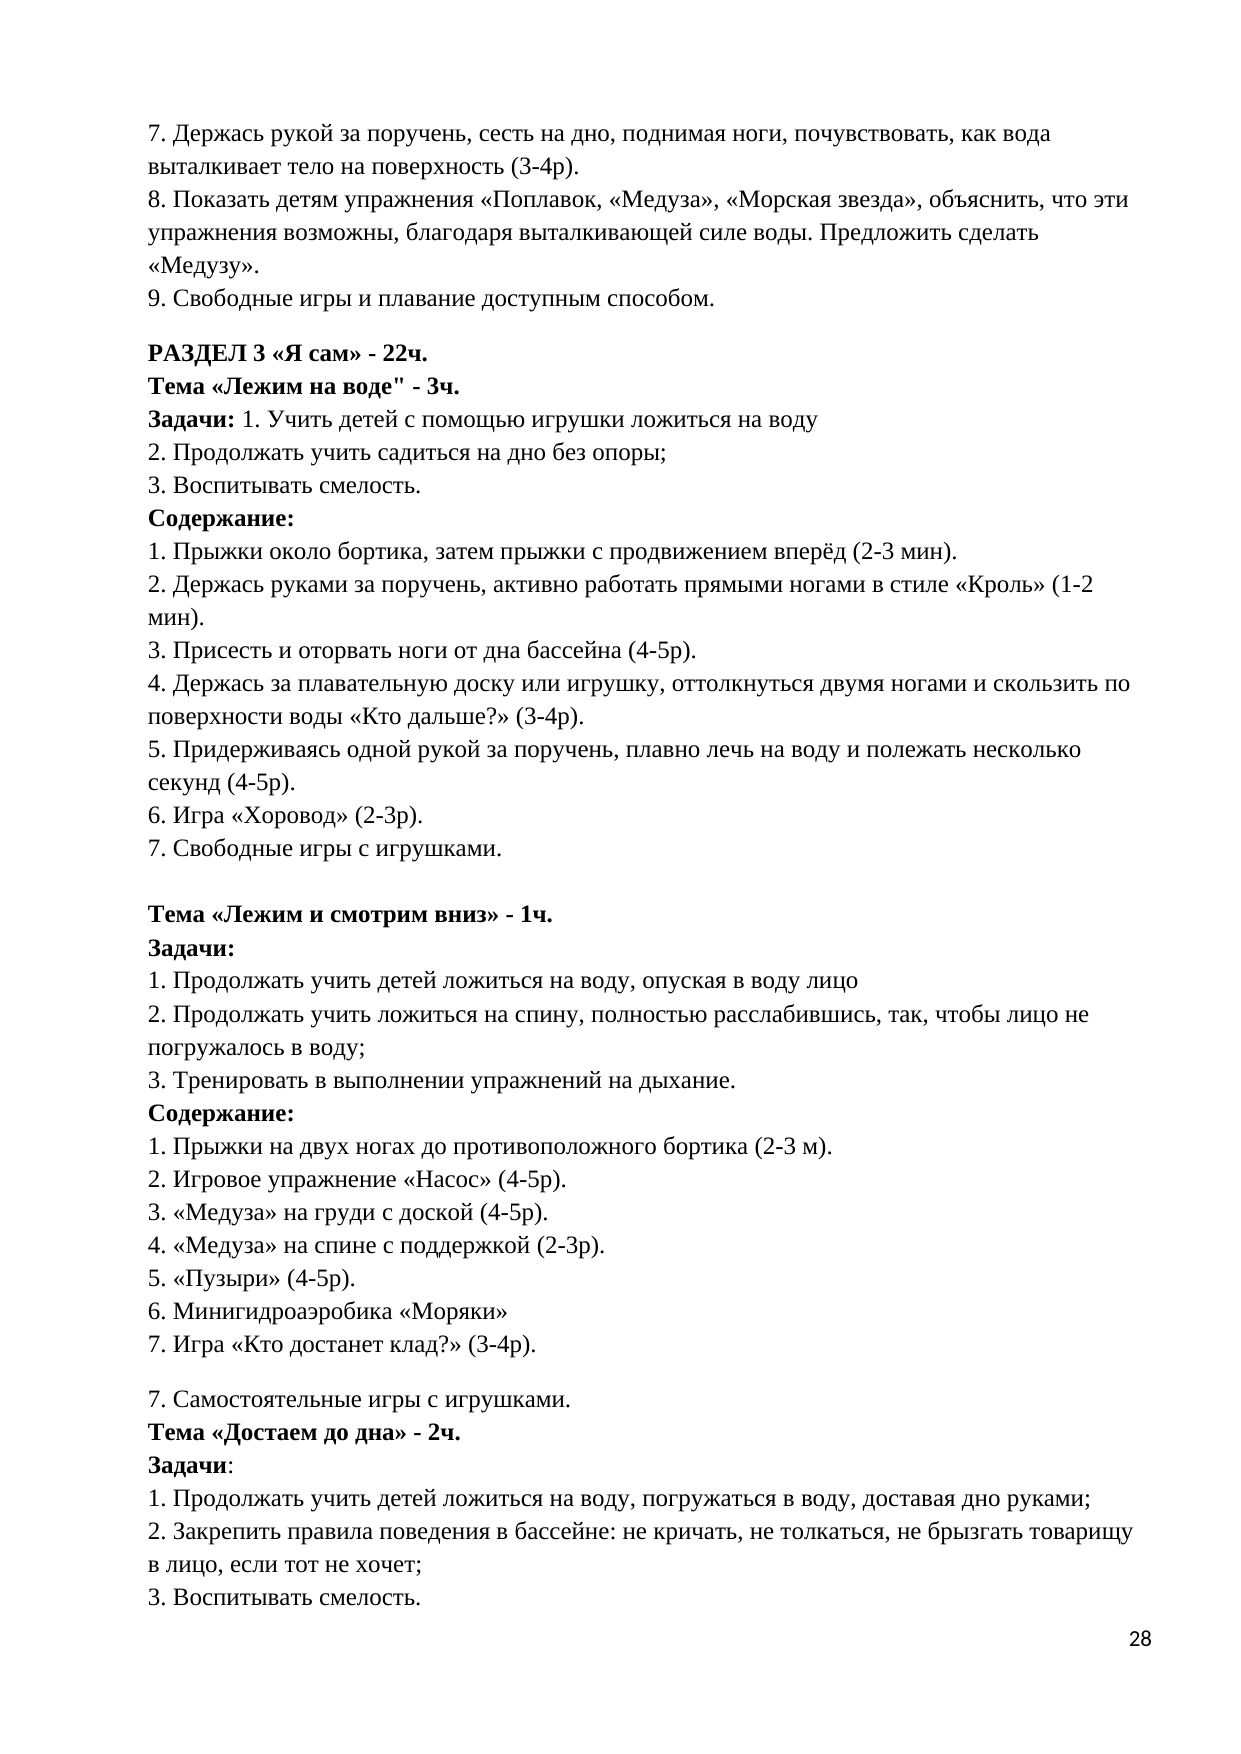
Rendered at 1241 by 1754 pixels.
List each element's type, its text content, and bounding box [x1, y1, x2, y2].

text Задачи: [148, 1450, 1152, 1479]
text 5. Придерживаясь одной рукой за поручень, плавно лечь на воду и полежать несколько секунд (4-5р). [148, 734, 1152, 796]
text 2. Закрепить правила поведения в бассейне: не кричать, не толкаться, не брызгать товарищу в лицо, если тот не хочет; [148, 1516, 1152, 1578]
text 9. Свободные игры и плавание доступным способом. [148, 283, 1152, 312]
text 2. Держась руками за поручень, активно работать прямыми ногами в стиле «Кроль» (1-2 мин). [148, 569, 1152, 631]
text 2. Продолжать учить садиться на дно без опоры; [148, 437, 1152, 466]
text 2. Продолжать учить ложиться на спину, полностью расслабившись, так, чтобы лицо не погружалось в воду; [148, 999, 1152, 1060]
text 1. Прыжки около бортика, затем прыжки с продвижением вперёд (2-3 мин). [148, 536, 1152, 565]
text 4. «Медуза» на спине с поддержкой (2-3р). [148, 1230, 1152, 1258]
text Тема «Достаем до дна» - 2ч. [148, 1417, 1152, 1446]
text 5. «Пузыри» (4-5р). [148, 1263, 1152, 1292]
text Тема «Лежим на воде" - 3ч. [148, 371, 1152, 400]
text 1. Продолжать учить детей ложиться на воду, погружаться в воду, доставая дно руками; [148, 1483, 1152, 1512]
text 1. Продолжать учить детей ложиться на воду, опуская в воду лицо [148, 966, 1152, 994]
text 3. Воспитывать смелость. [148, 1582, 1152, 1611]
text 2. Игровое упражнение «Насос» (4-5р). [148, 1164, 1152, 1192]
text 8. Показать детям упражнения «Поплавок, «Медуза», «Морская звезда», объяснить, что эти упражнения возможны, благодаря выталкивающей силе воды. Предложить сделать «Медузу». [148, 184, 1152, 279]
text Содержание: [148, 1098, 1152, 1126]
text 3. Присесть и оторвать ноги от дна бассейна (4-5р). [148, 635, 1152, 664]
text Тема «Лежим и смотрим вниз» - 1ч. [148, 899, 1152, 928]
text 3. Тренировать в выполнении упражнений на дыхание. [148, 1065, 1152, 1093]
text РАЗДЕЛ 3 «Я сам» - 22ч. [148, 338, 1152, 367]
text Содержание: [148, 503, 1152, 532]
text Задачи: 1. Учить детей с помощью игрушки ложиться на воду [148, 404, 1152, 433]
text Задачи: [148, 933, 1152, 961]
text 7. Свободные игры с игрушками. [148, 833, 1152, 862]
text 3. Воспитывать смелость. [148, 470, 1152, 499]
text 7. Держась рукой за поручень, сесть на дно, поднимая ноги, почувствовать, как вода выталкивает тело на поверхность (3-4р). [148, 118, 1152, 180]
text 6. Минигидроаэробика «Моряки» [148, 1296, 1152, 1324]
text 1. Прыжки на двух ногах до противоположного бортика (2-3 м). [148, 1131, 1152, 1159]
text 6. Игра «Хоровод» (2-3р). [148, 801, 1152, 829]
text 7. Игра «Кто достанет клад?» (3-4р). [148, 1329, 1152, 1358]
text 3. «Медуза» на груди с доской (4-5р). [148, 1197, 1152, 1226]
text 4. Держась за плавательную доску или игрушку, оттолкнуться двумя ногами и скользить по поверхности воды «Кто дальше?» (3-4р). [148, 668, 1152, 730]
text 7. Самостоятельные игры с игрушками. [148, 1384, 1152, 1413]
